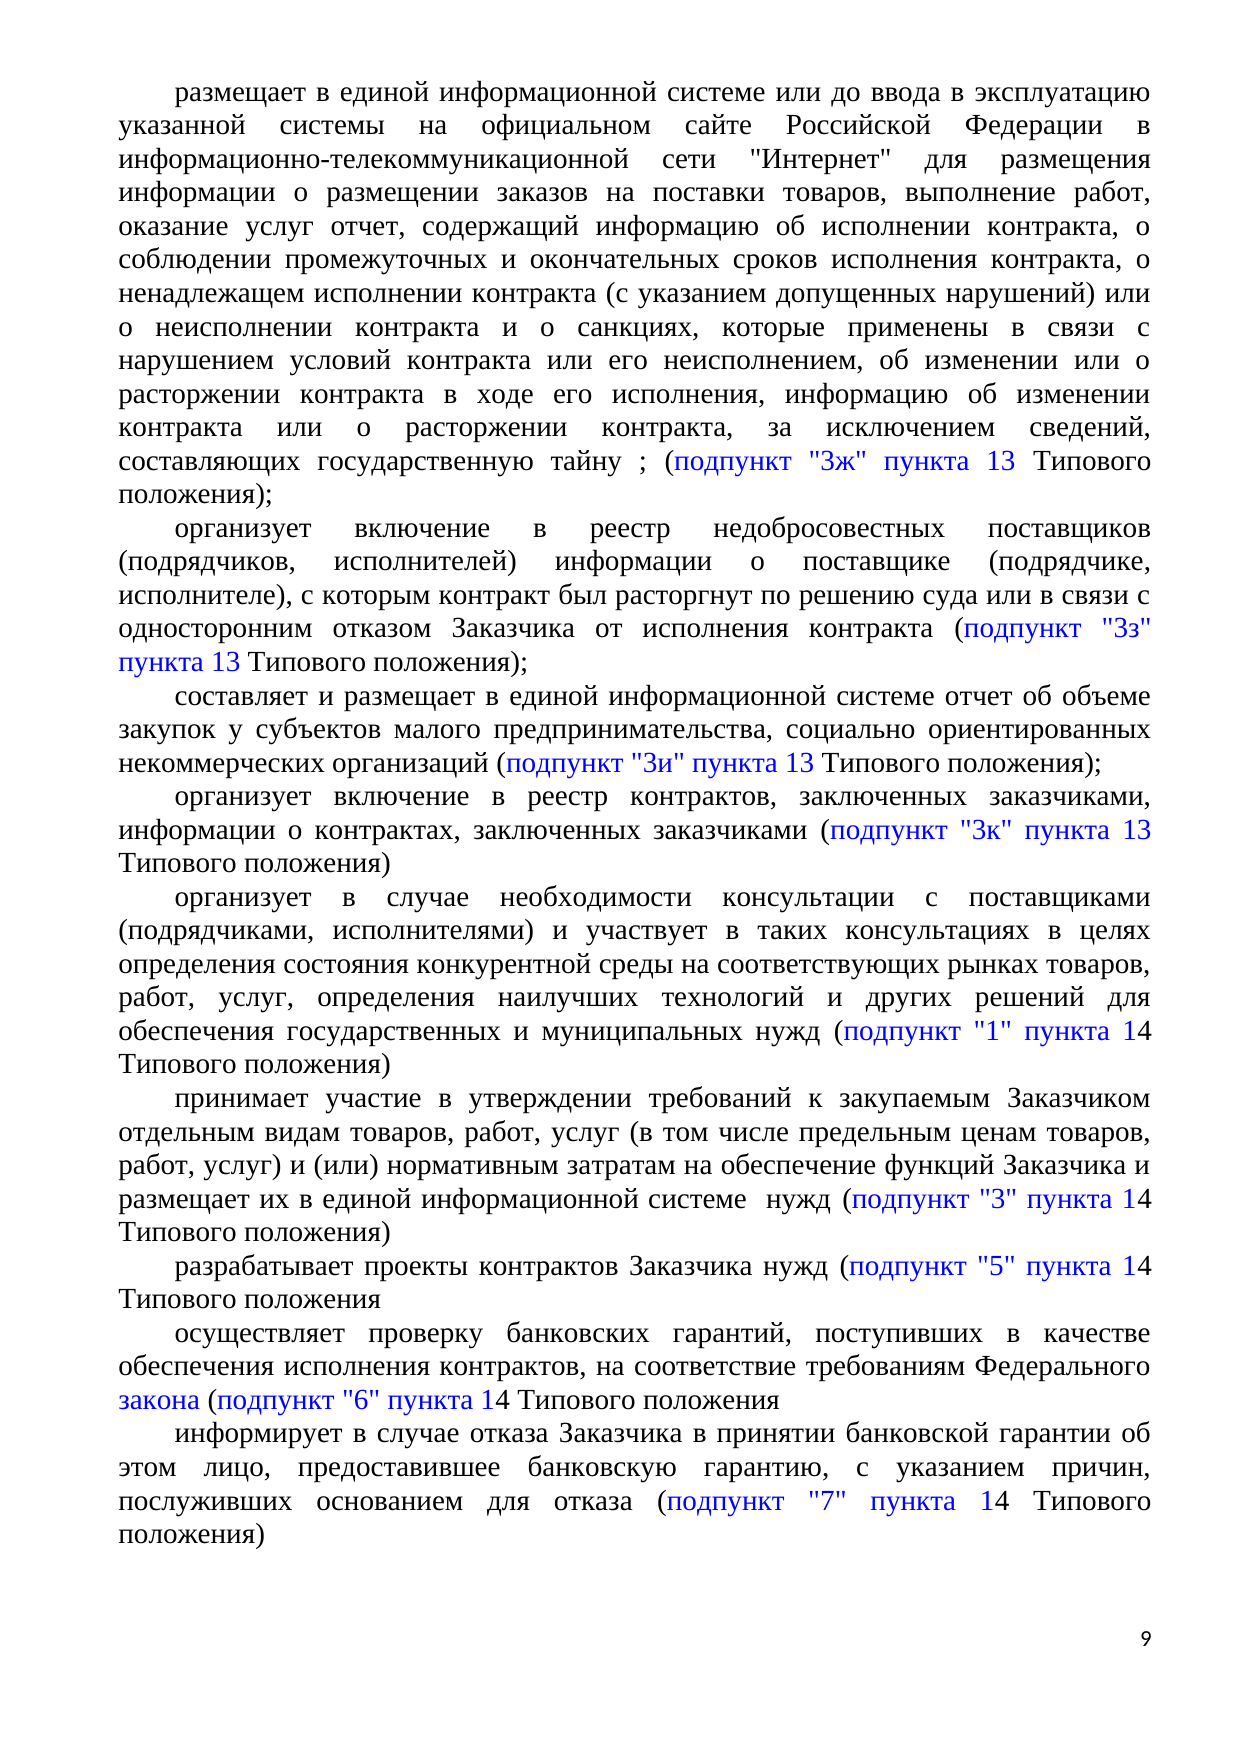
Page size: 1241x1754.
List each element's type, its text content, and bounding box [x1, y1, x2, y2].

text разрабатывает проекты контрактов Заказчика нужд (подпункт "5" пункта 14 Типового положения [118, 1248, 1152, 1315]
text информирует в случае отказа Заказчика в принятии банковской гарантии об этом лицо, предоставившее банковскую гарантию, с указанием причин, послуживших основанием для отказа (подпункт "7" пункта 14 Типового положения) [118, 1416, 1152, 1550]
text составляет и размещает в единой информационной системе отчет об объеме закупок у субъектов малого предпринимательства, социально ориентированных некоммерческих организаций (подпункт "3и" пункта 13 Типового положения); [118, 678, 1152, 778]
text организует в случае необходимости консультации с поставщиками (подрядчиками, исполнителями) и участвует в таких консультациях в целях определения состояния конкурентной среды на соответствующих рынках товаров, работ, услуг, определения наилучших технологий и других решений для обеспечения государственных и муниципальных нужд (подпункт "1" пункта 14 Типового положения) [118, 879, 1152, 1080]
text размещает в единой информационной системе или до ввода в эксплуатацию указанной системы на официальном сайте Российской Федерации в информационно-телекоммуникационной сети "Интернет" для размещения информации о размещении заказов на поставки товаров, выполнение работ, оказание услуг отчет, содержащий информацию об исполнении контракта, о соблюдении промежуточных и окончательных сроков исполнения контракта, о ненадлежащем исполнении контракта (с указанием допущенных нарушений) или о неисполнении контракта и о санкциях, которые применены в связи с нарушением условий контракта или его неисполнением, об изменении или о расторжении контракта в ходе его исполнения, информацию об изменении контракта или о расторжении контракта, за исключением сведений, составляющих государственную тайну ; (подпункт "3ж" пункта 13 Типового положения); [118, 74, 1152, 510]
text организует включение в реестр недобросовестных поставщиков (подрядчиков, исполнителей) информации о поставщике (подрядчике, исполнителе), с которым контракт был расторгнут по решению суда или в связи с односторонним отказом Заказчика от исполнения контракта (подпункт "3з" пункта 13 Типового положения); [118, 510, 1152, 678]
text осуществляет проверку банковских гарантий, поступивших в качестве обеспечения исполнения контрактов, на соответствие требованиям Федерального закона (подпункт "6" пункта 14 Типового положения [118, 1315, 1152, 1416]
text принимает участие в утверждении требований к закупаемым Заказчиком отдельным видам товаров, работ, услуг (в том числе предельным ценам товаров, работ, услуг) и (или) нормативным затратам на обеспечение функций Заказчика и размещает их в единой информационной системе нужд (подпункт "3" пункта 14 Типового положения) [118, 1080, 1152, 1248]
text организует включение в реестр контрактов, заключенных заказчиками, информации о контрактах, заключенных заказчиками (подпункт "3к" пункта 13 Типового положения) [118, 778, 1152, 879]
